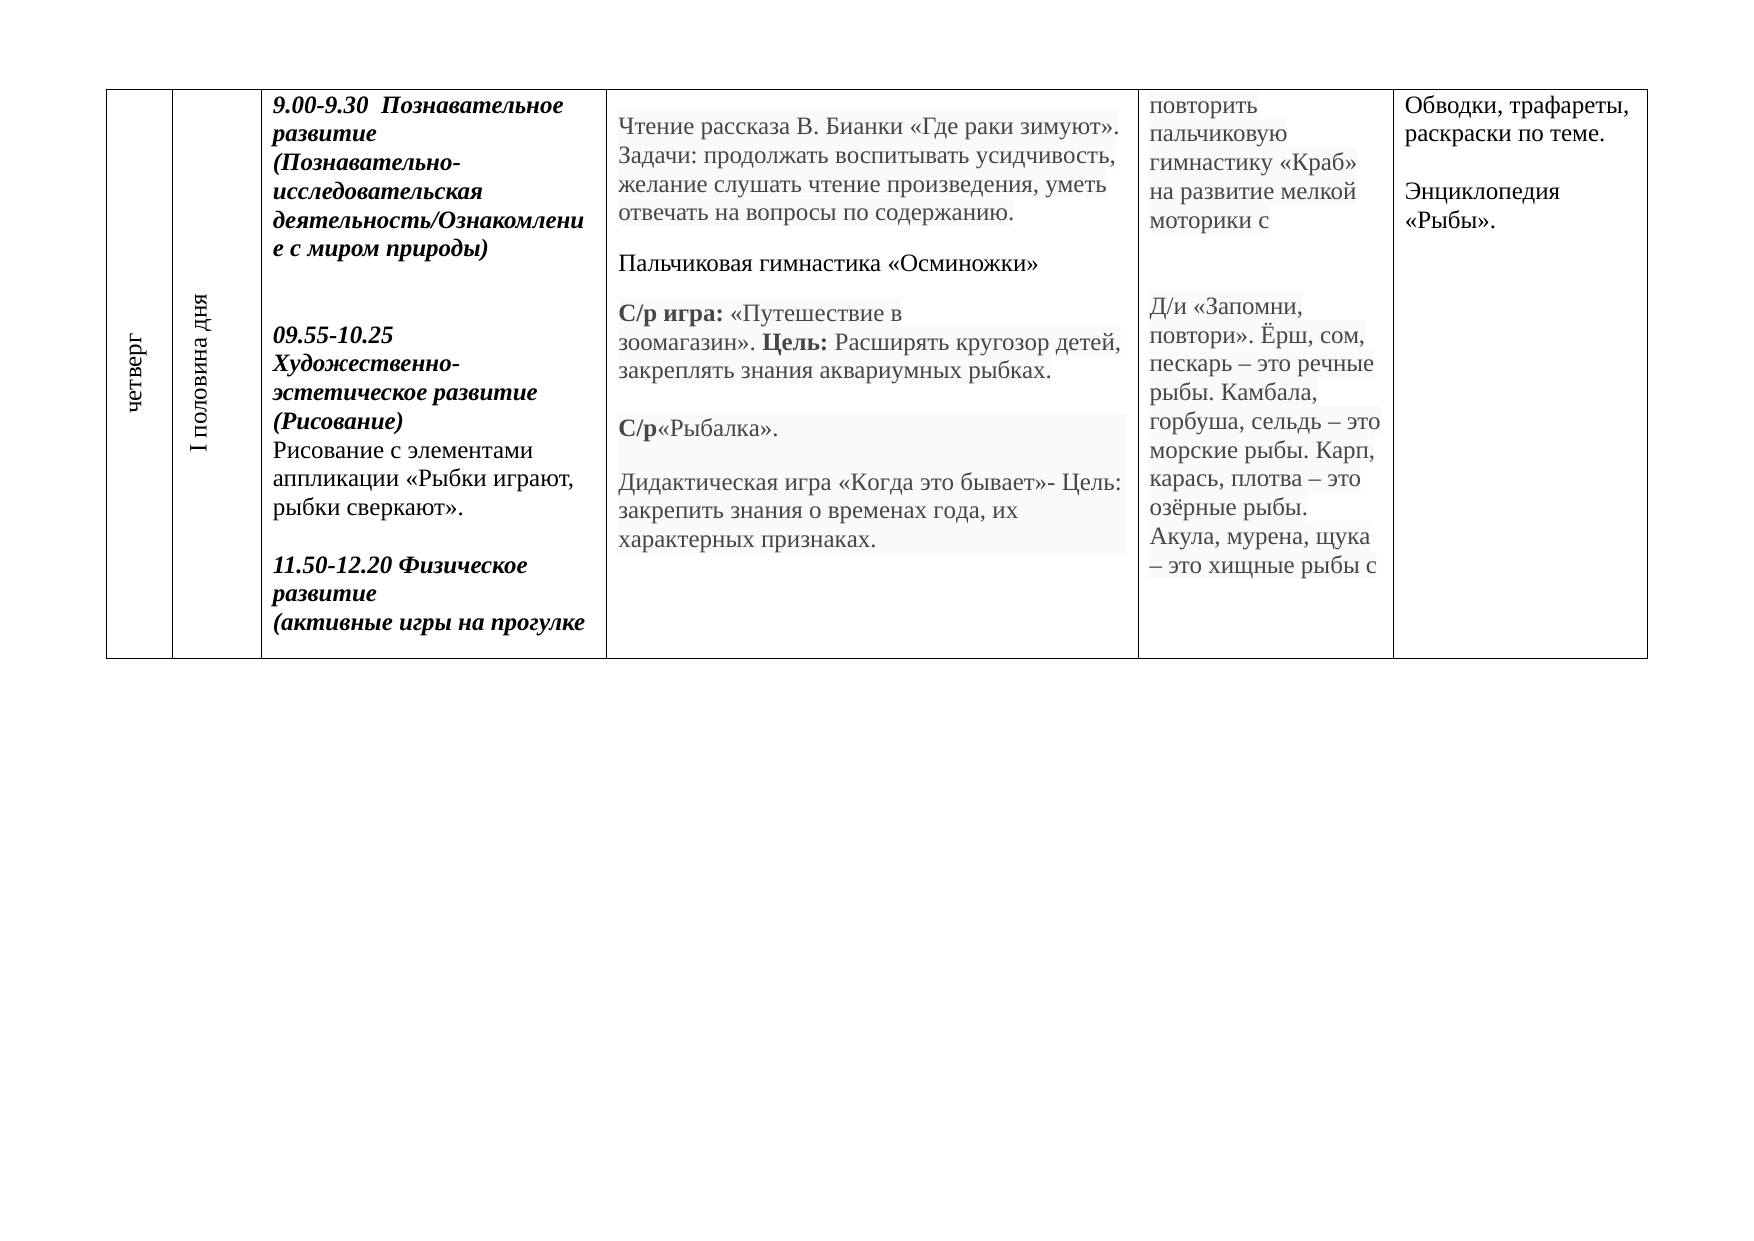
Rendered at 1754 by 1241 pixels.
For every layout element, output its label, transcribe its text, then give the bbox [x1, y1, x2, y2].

table_cell 9.00-9.30 Познавательное развитие (Познавательно-исследовательская деятельность/Ознакомление с миром природы) 09.55-10.25 Художественно-эстетическое развитие (Рисование) Рисование с элементами аппликации «Рыбки играют, рыбки сверкают». 11.50-12.20 Физическое развитие (активные игры на прогулке [262, 90, 606, 657]
table_cell повторить пальчиковую гимнастику «Краб» на развитие мелкой моторики с Д/и «Запомни, повтори». Ёрш, сом, пескарь – это речные рыбы. Камбала, горбуша, сельдь – это морские рыбы. Карп, карась, плотва – это озёрные рыбы. Акула, мурена, щука – это хищные рыбы с [1139, 90, 1393, 657]
table_cell четверг [107, 90, 172, 657]
table_cell I половина дня [173, 90, 261, 657]
table_cell Обводки, трафареты, раскраски по теме. Энциклопедия «Рыбы». [1394, 90, 1647, 657]
table_cell Чтение рассказа В. Бианки «Где раки зимуют». Задачи: продолжать воспитывать усидчивость, желание слушать чтение произведения, уметь отвечать на вопросы по содержанию. Пальчиковая гимнастика «Осминожки» С/р игра: «Путешествие в зоомагазин». Цель: Расширять кругозор детей, закреплять знания аквариумных рыбках. С/р«Рыбалка». Дидактическая игра «Когда это бывает»- Цель: закрепить знания о временах года, их характерных признаках. [607, 90, 1138, 657]
